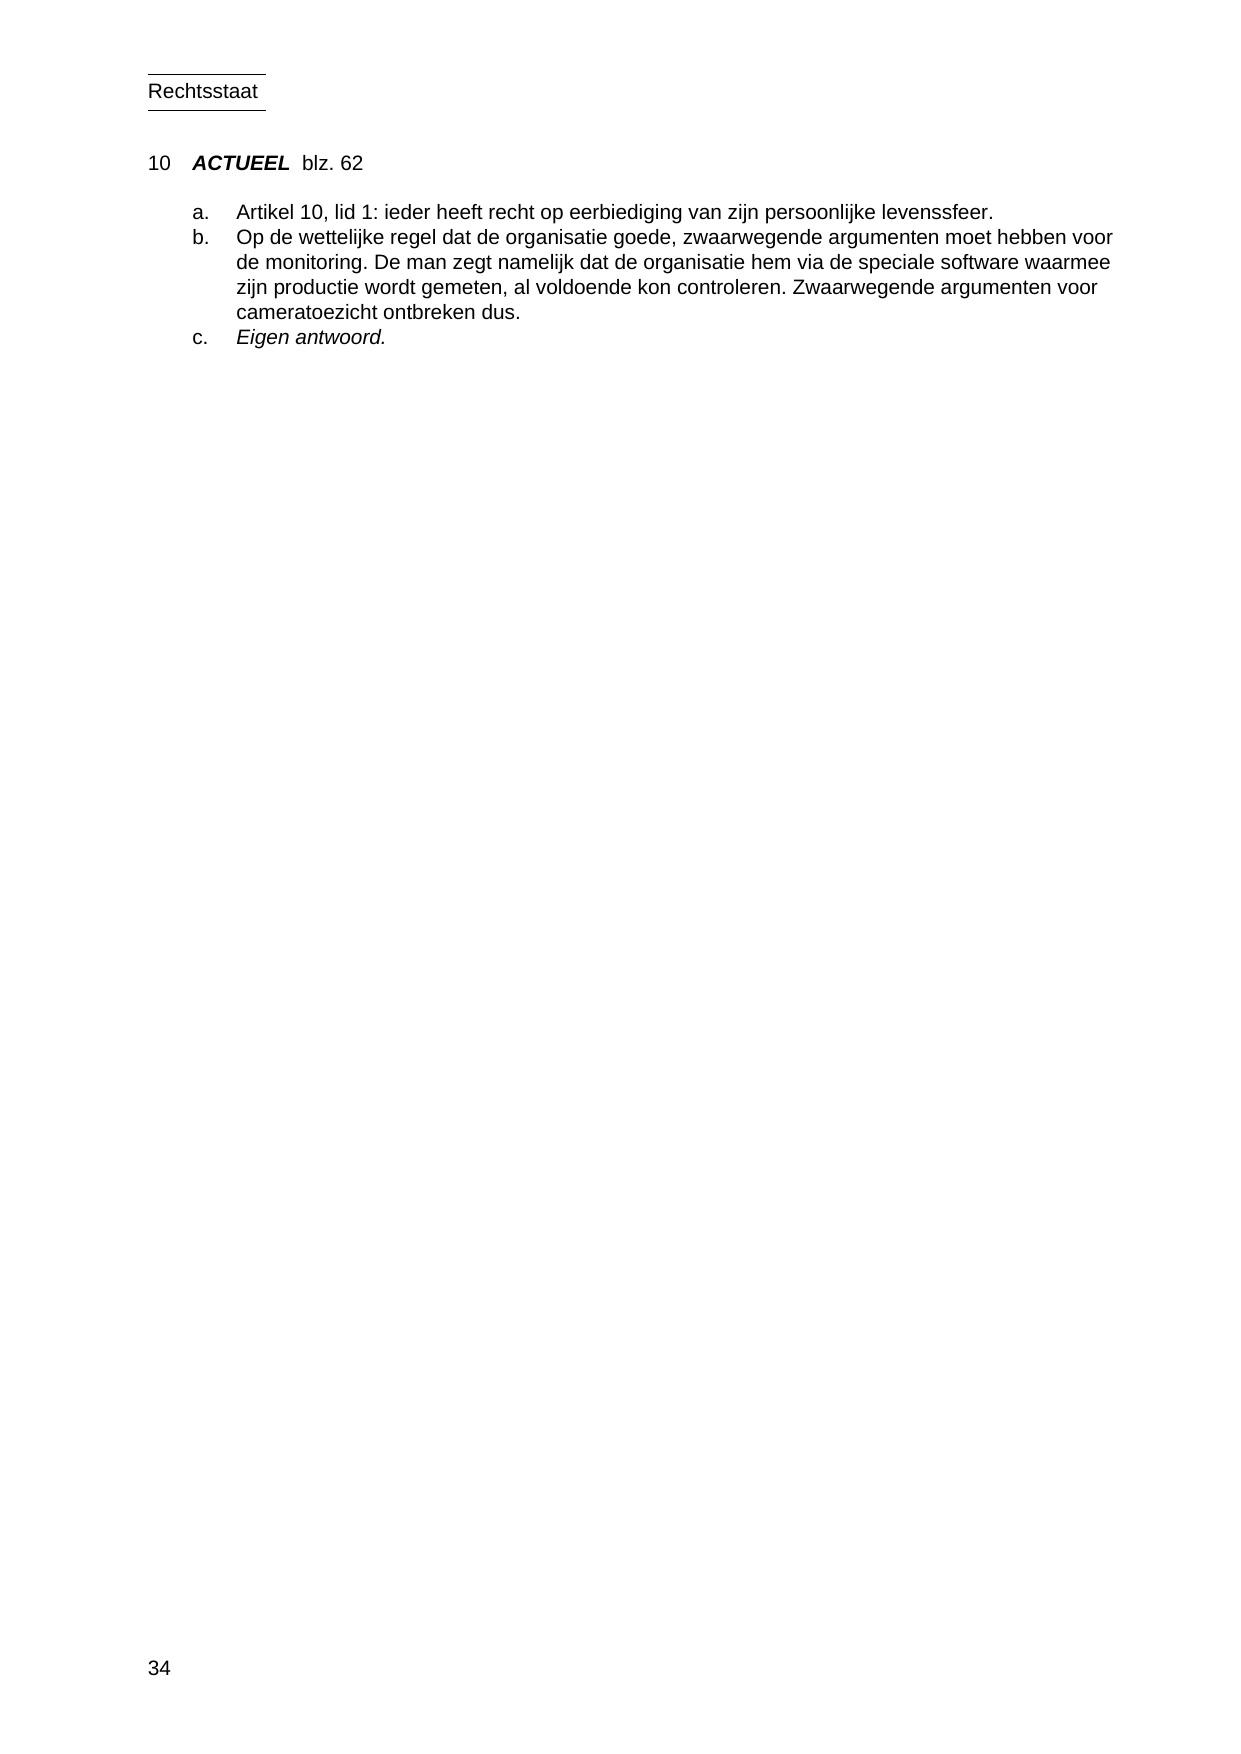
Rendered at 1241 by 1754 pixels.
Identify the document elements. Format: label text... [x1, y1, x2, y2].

text a. Artikel 10, lid 1: ieder heeft recht op eerbiediging van zijn persoonlijke levenssfeer. [192, 200, 1125, 225]
text 10 ACTUEEL blz. 62 [148, 148, 1125, 175]
text b. Op de wettelijke regel dat de organisatie goede, zwaarwegende argumenten moet hebben voor de monitoring. De man zegt namelijk dat de organisatie hem via de speciale software waarmee zijn productie wordt gemeten, al voldoende kon controleren. Zwaarwegende argumenten voor cameratoezicht ontbreken dus. [192, 225, 1125, 325]
text c. Eigen antwoord. [192, 325, 1125, 350]
